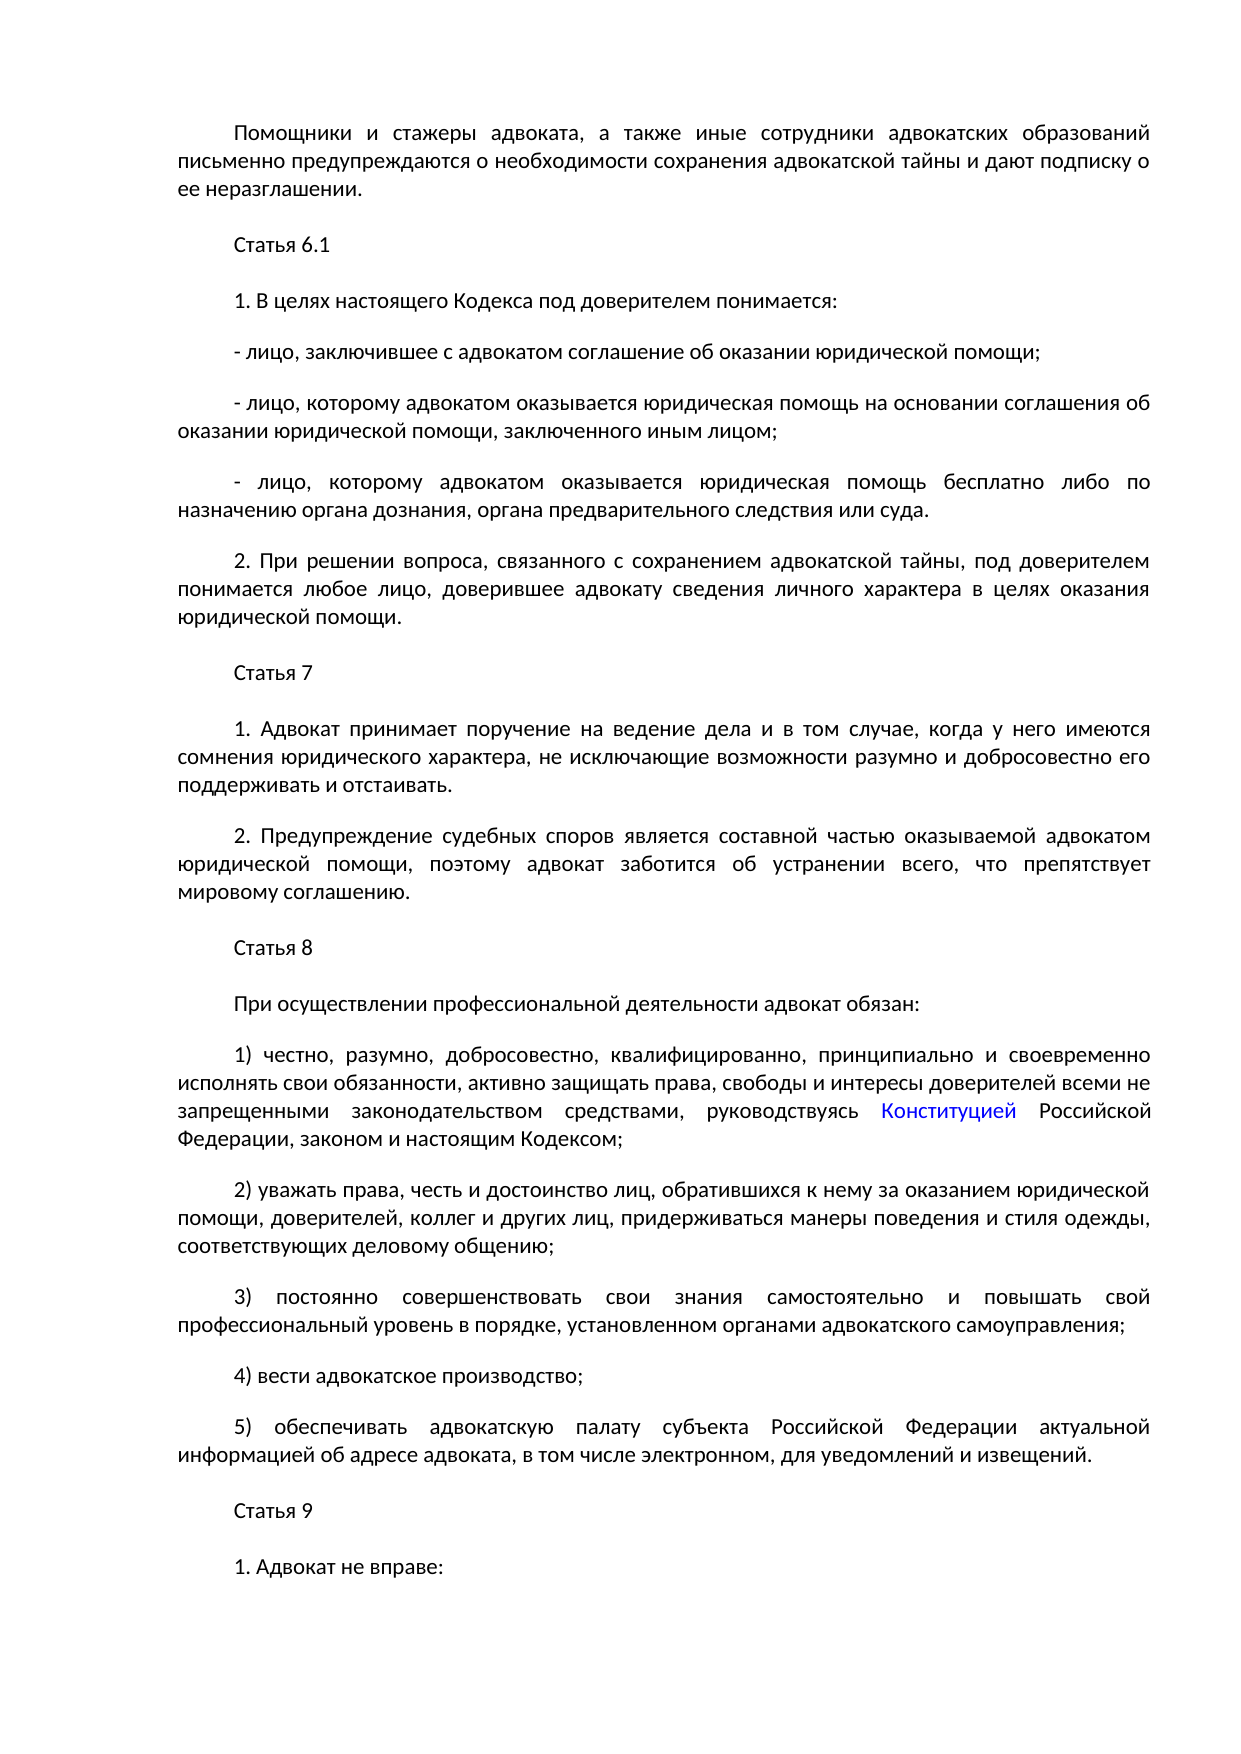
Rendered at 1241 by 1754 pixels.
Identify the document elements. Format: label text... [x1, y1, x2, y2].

text При осуществлении профессиональной деятельности адвокат обязан: [177, 989, 1152, 1017]
text 2. Предупреждение судебных споров является составной частью оказываемой адвокатом юридической помощи, поэтому адвокат заботится об устранении всего, что препятствует мировому соглашению. [177, 821, 1152, 905]
text Статья 8 [177, 933, 1152, 961]
text 4) вести адвокатское производство; [177, 1361, 1152, 1389]
text 1. В целях настоящего Кодекса под доверителем понимается: [177, 286, 1152, 314]
text Статья 9 [177, 1496, 1152, 1524]
text 2. При решении вопроса, связанного с сохранением адвокатской тайны, под доверителем понимается любое лицо, доверившее адвокату сведения личного характера в целях оказания юридической помощи. [177, 546, 1152, 630]
text Статья 6.1 [177, 230, 1152, 258]
text 1. Адвокат принимает поручение на ведение дела и в том случае, когда у него имеются сомнения юридического характера, не исключающие возможности разумно и добросовестно его поддерживать и отстаивать. [177, 714, 1152, 798]
text - лицо, которому адвокатом оказывается юридическая помощь бесплатно либо по назначению органа дознания, органа предварительного следствия или суда. [177, 467, 1152, 523]
text Помощники и стажеры адвоката, а также иные сотрудники адвокатских образований письменно предупреждаются о необходимости сохранения адвокатской тайны и дают подписку о ее неразглашении. [177, 118, 1152, 202]
text - лицо, заключившее с адвокатом соглашение об оказании юридической помощи; [177, 337, 1152, 365]
text 1. Адвокат не вправе: [177, 1552, 1152, 1580]
text 3) постоянно совершенствовать свои знания самостоятельно и повышать свой профессиональный уровень в порядке, установленном органами адвокатского самоуправления; [177, 1282, 1152, 1338]
text - лицо, которому адвокатом оказывается юридическая помощь на основании соглашения об оказании юридической помощи, заключенного иным лицом; [177, 388, 1152, 444]
text Статья 7 [177, 658, 1152, 686]
text 5) обеспечивать адвокатскую палату субъекта Российской Федерации актуальной информацией об адресе адвоката, в том числе электронном, для уведомлений и извещений. [177, 1412, 1152, 1468]
text 1) честно, разумно, добросовестно, квалифицированно, принципиально и своевременно исполнять свои обязанности, активно защищать права, свободы и интересы доверителей всеми не запрещенными законодательством средствами, руководствуясь Конституцией Российской Федерации, законом и настоящим Кодексом; [177, 1040, 1152, 1152]
text 2) уважать права, честь и достоинство лиц, обратившихся к нему за оказанием юридической помощи, доверителей, коллег и других лиц, придерживаться манеры поведения и стиля одежды, соответствующих деловому общению; [177, 1175, 1152, 1259]
